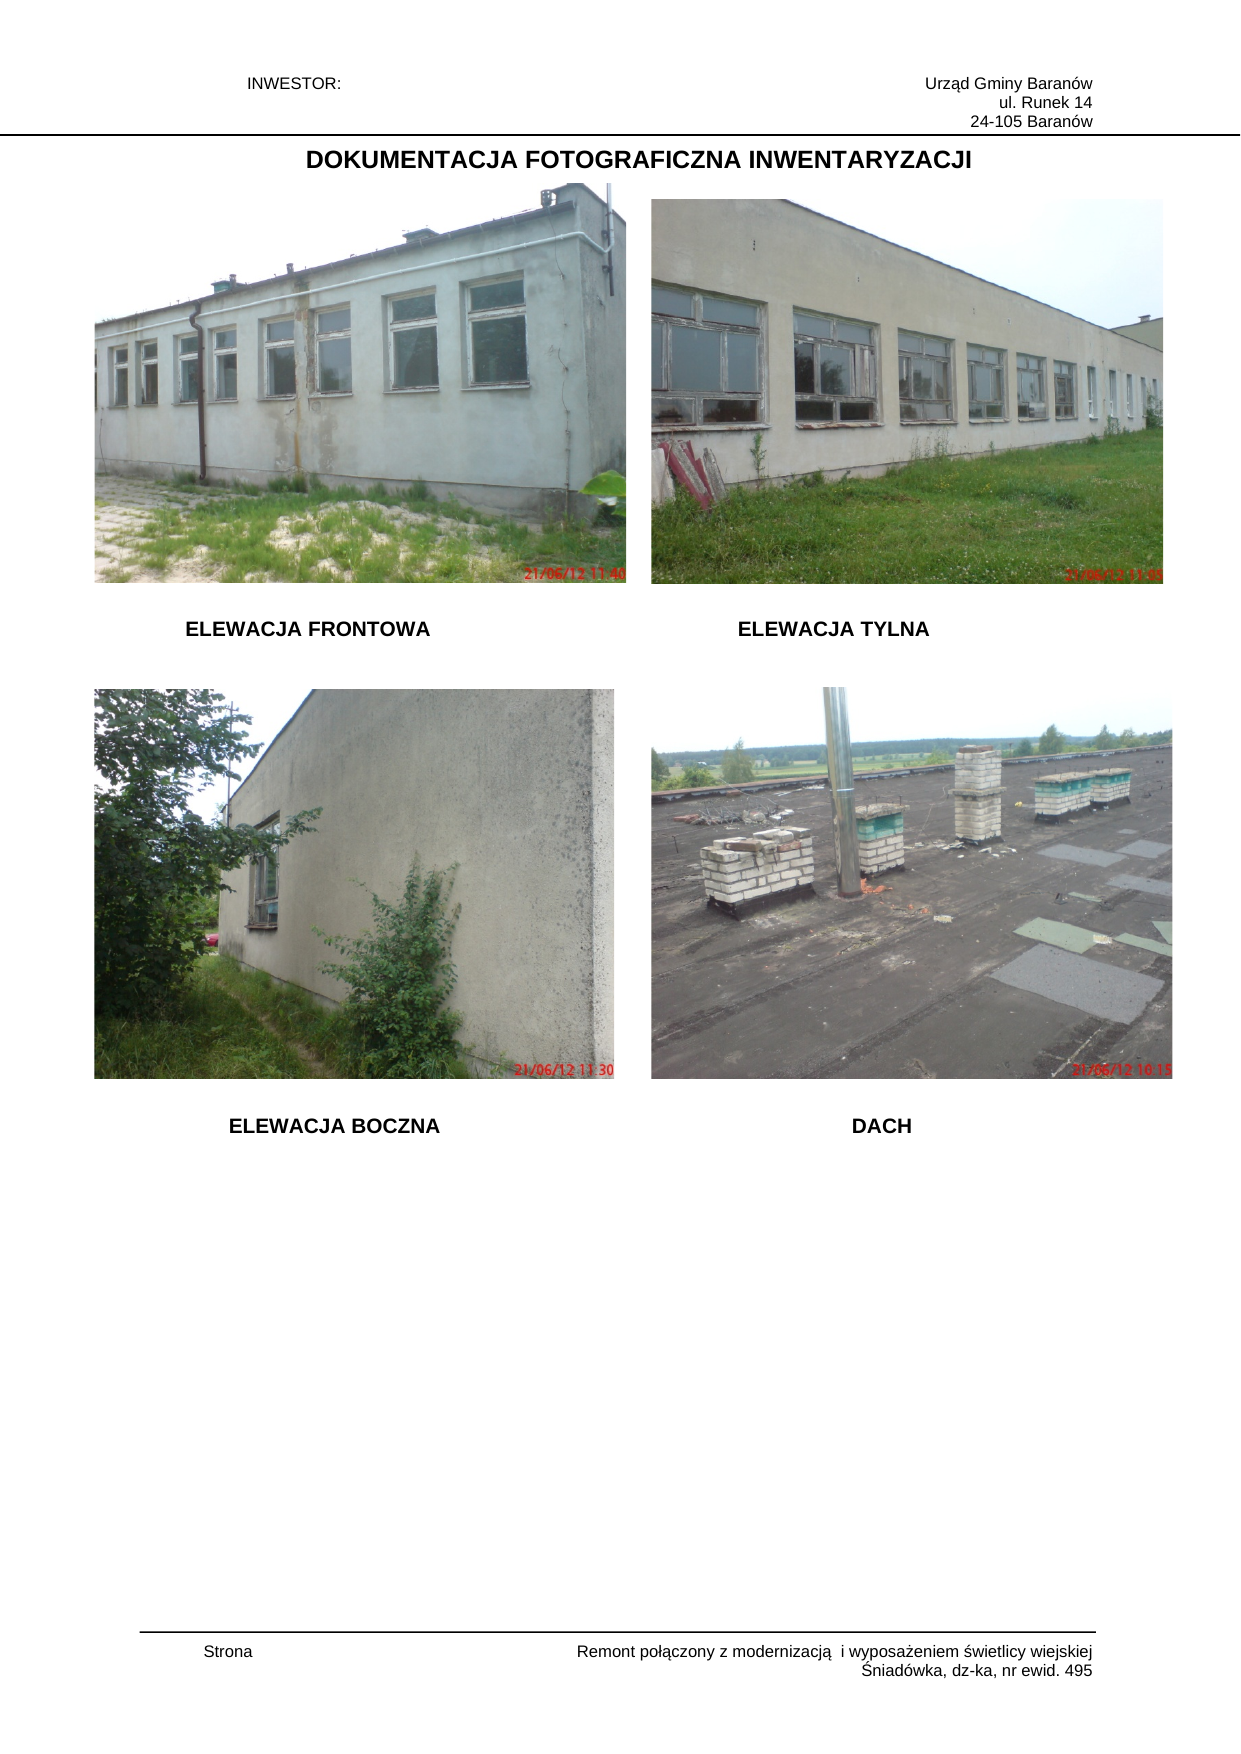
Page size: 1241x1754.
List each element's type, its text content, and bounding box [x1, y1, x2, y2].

picture [651, 687, 1173, 1079]
text DOKUMENTACJA FOTOGRAFICZNA INWENTARYZACJI [185, 151, 1092, 173]
picture [94, 689, 615, 1079]
picture [94, 183, 627, 583]
picture [651, 199, 1164, 584]
text ELEWACJA FRONTOWA ELEWACJA TYLNA [185, 618, 1092, 641]
text ELEWACJA BOCZNA DACH [185, 1115, 1092, 1138]
